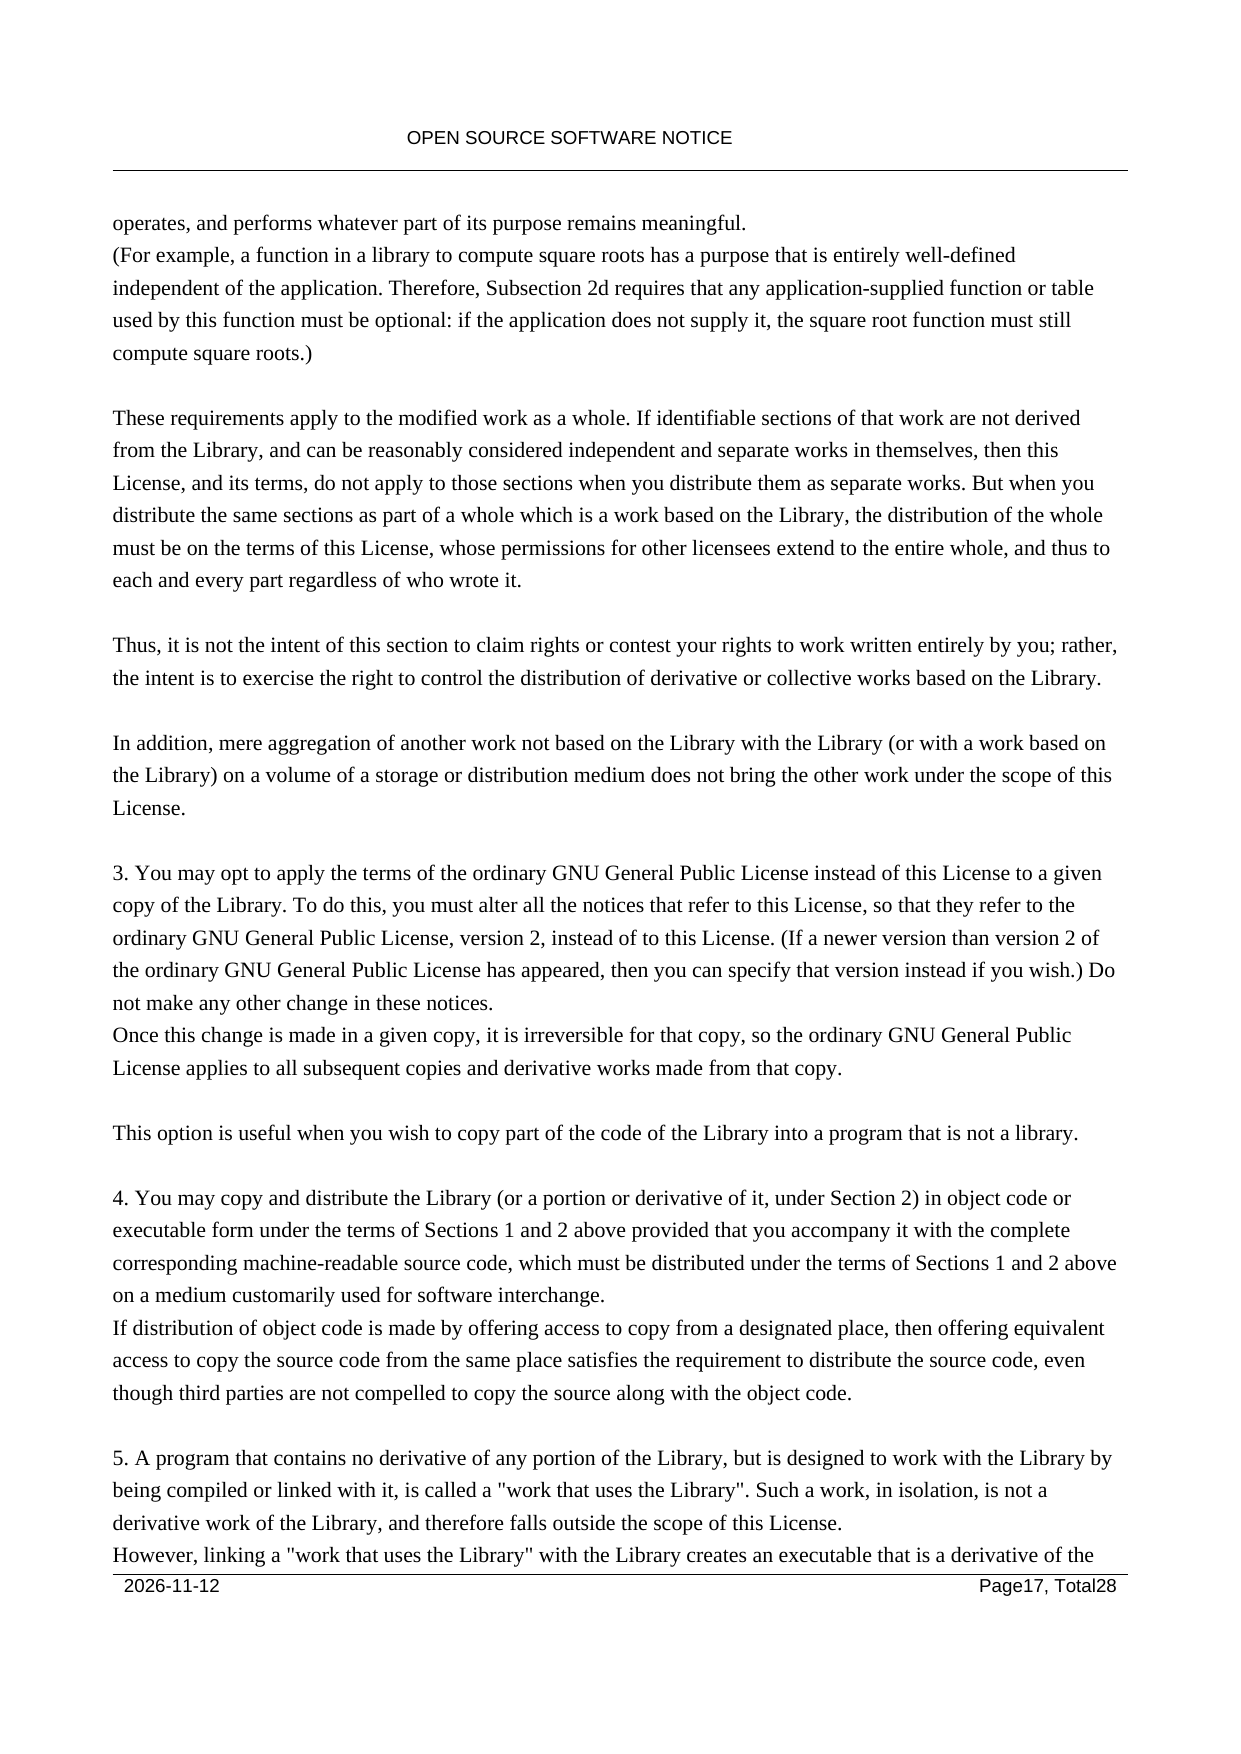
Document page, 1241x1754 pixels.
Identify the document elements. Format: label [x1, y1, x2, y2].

text [112, 206, 1128, 1571]
